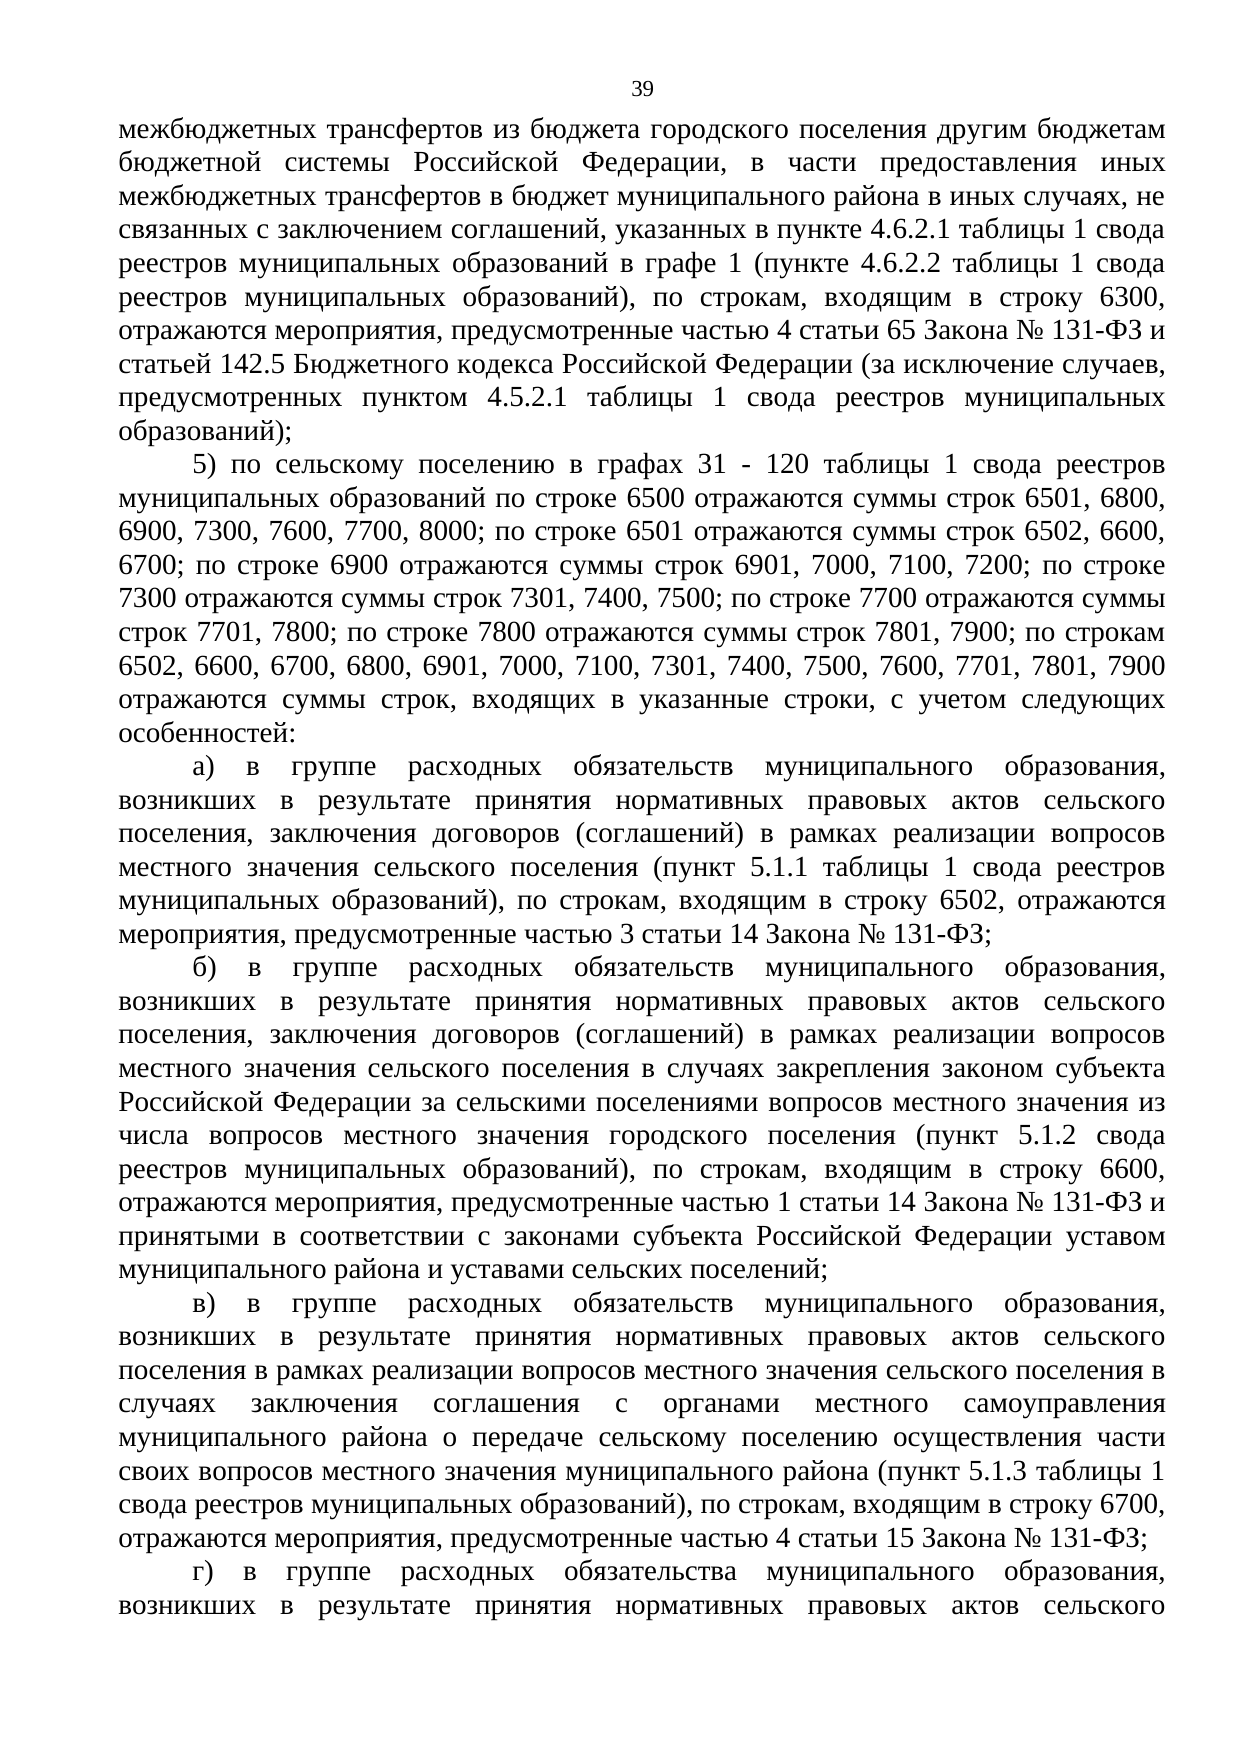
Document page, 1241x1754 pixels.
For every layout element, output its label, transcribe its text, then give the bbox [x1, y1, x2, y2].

text б) в группе расходных обязательств муниципального образования, возникших в результате принятия нормативных правовых актов сельского поселения, заключения договоров (соглашений) в рамках реализации вопросов местного значения сельского поселения в случаях закрепления законом субъекта Российской Федерации за сельскими поселениями вопросов местного значения из числа вопросов местного значения городского поселения (пункт 5.1.2 свода реестров муниципальных образований), по строкам, входящим в строку 6600, отражаются мероприятия, предусмотренные частью 1 статьи 14 Закона № 131-ФЗ и принятыми в соответствии с законами субъекта Российской Федерации уставом муниципального района и уставами сельских поселений; [118, 949, 1167, 1285]
text 5) по сельскому поселению в графах 31 - 120 таблицы 1 свода реестров муниципальных образований по строке 6500 отражаются суммы строк 6501, 6800, 6900, 7300, 7600, 7700, 8000; по строке 6501 отражаются суммы строк 6502, 6600, 6700; по строке 6900 отражаются суммы строк 6901, 7000, 7100, 7200; по строке 7300 отражаются суммы строк 7301, 7400, 7500; по строке 7700 отражаются суммы строк 7701, 7800; по строке 7800 отражаются суммы строк 7801, 7900; по строкам 6502, 6600, 6700, 6800, 6901, 7000, 7100, 7301, 7400, 7500, 7600, 7701, 7801, 7900 отражаются суммы строк, входящих в указанные строки, с учетом следующих особенностей: [118, 446, 1167, 748]
text а) в группе расходных обязательств муниципального образования, возникших в результате принятия нормативных правовых актов сельского поселения, заключения договоров (соглашений) в рамках реализации вопросов местного значения сельского поселения (пункт 5.1.1 таблицы 1 свода реестров муниципальных образований), по строкам, входящим в строку 6502, отражаются мероприятия, предусмотренные частью 3 статьи 14 Закона № 131-ФЗ; [118, 748, 1167, 949]
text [118, 111, 1167, 446]
text в) в группе расходных обязательств муниципального образования, возникших в результате принятия нормативных правовых актов сельского поселения в рамках реализации вопросов местного значения сельского поселения в случаях заключения соглашения с органами местного самоуправления муниципального района о передаче сельскому поселению осуществления части своих вопросов местного значения муниципального района (пункт 5.1.3 таблицы 1 свода реестров муниципальных образований), по строкам, входящим в строку 6700, отражаются мероприятия, предусмотренные частью 4 статьи 15 Закона № 131-ФЗ; [118, 1285, 1167, 1553]
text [118, 1553, 1167, 1620]
